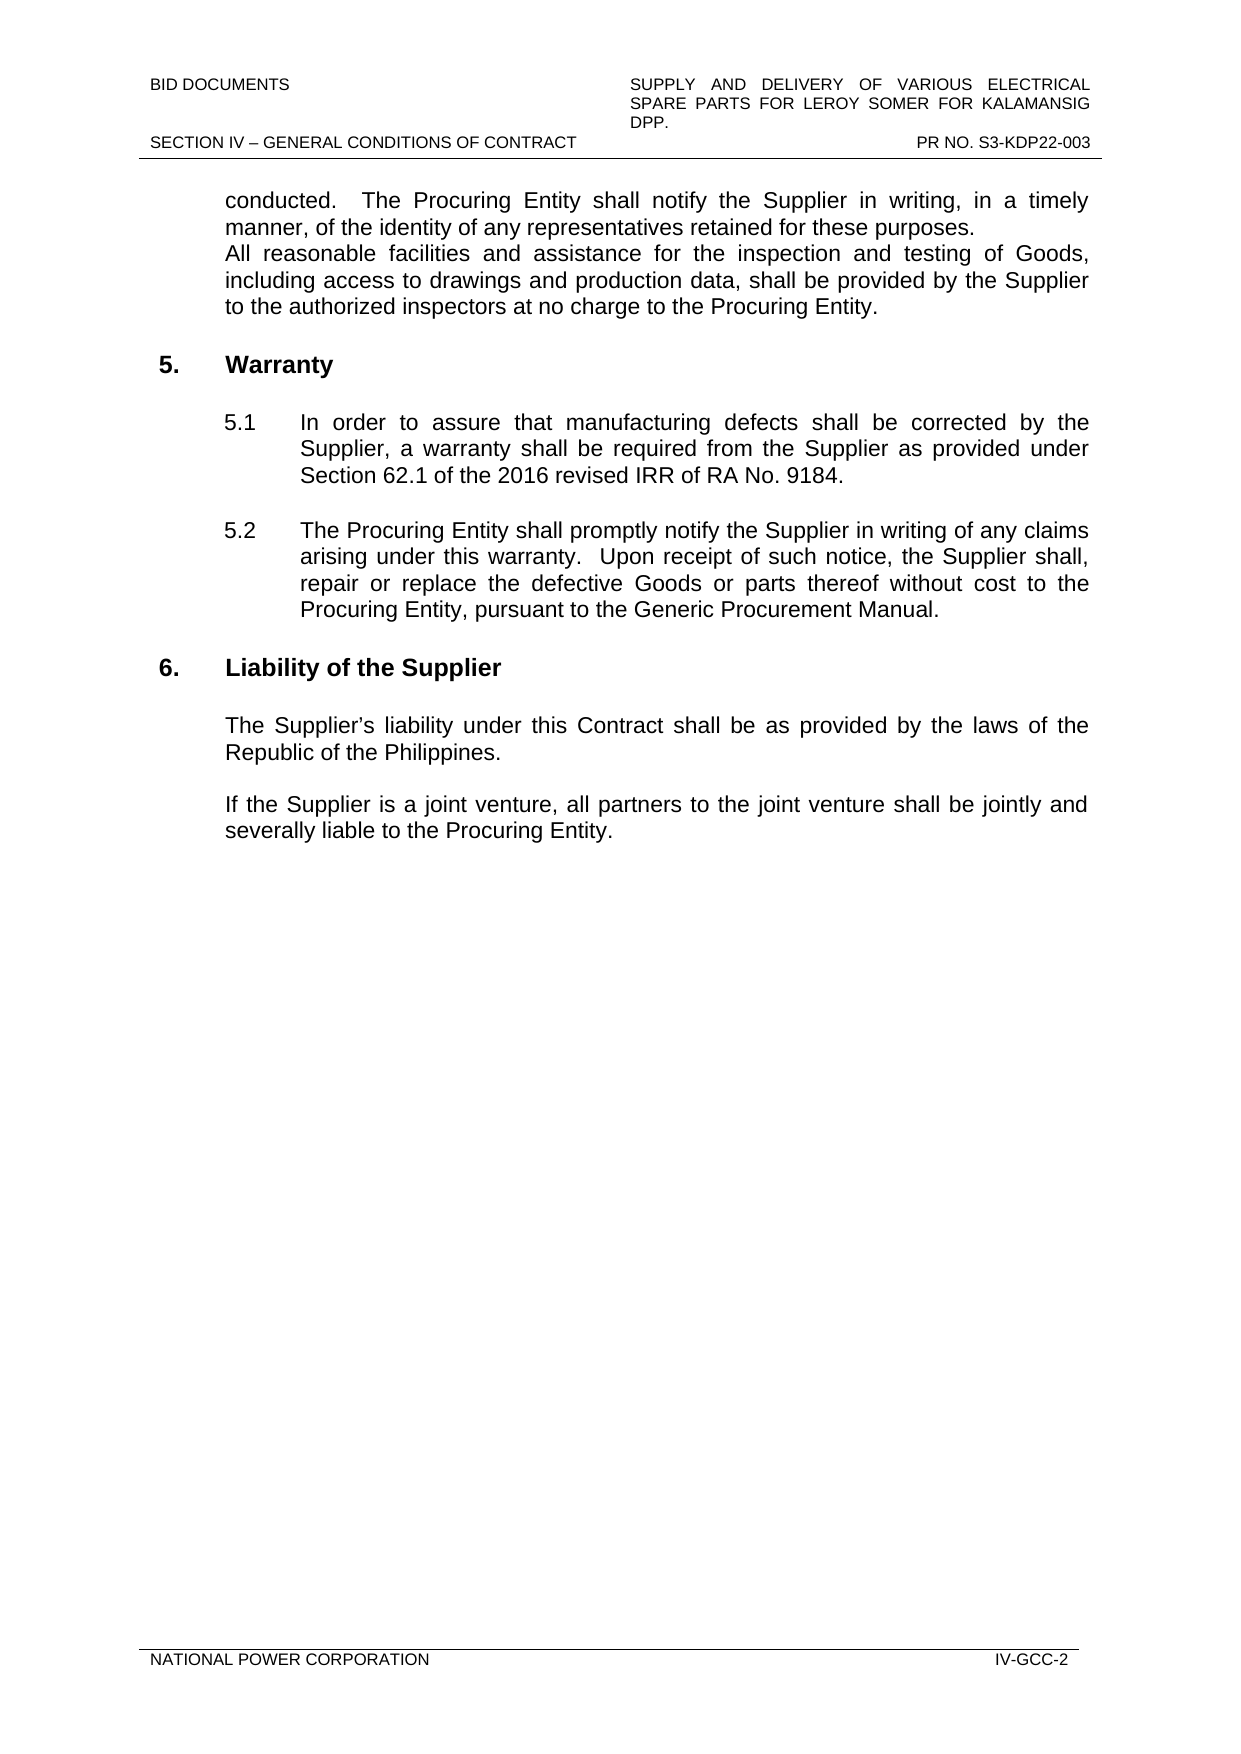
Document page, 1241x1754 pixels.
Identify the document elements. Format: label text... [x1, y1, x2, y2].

text The Supplier’s liability under this Contract shall be as provided by the laws of the Republic of the Philippines. [225, 712, 1090, 765]
list In order to assure that manufacturing defects shall be corrected by the Supplier, a warranty shall be required from the Supplier as provided under Section 62.1 of the 2016 revised IRR of RA No. 9184. [224, 409, 1090, 488]
list The Procuring Entity shall promptly notify the Supplier in writing of any claims arising under this warranty. Upon receipt of such notice, the Supplier shall, repair or replace the defective Goods or parts thereof without cost to the Procuring Entity, pursuant to the Generic Procurement Manual. [224, 517, 1090, 622]
subtitle Warranty [179, 350, 1090, 378]
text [225, 187, 1090, 240]
text All reasonable facilities and assistance for the inspection and testing of Goods, including access to drawings and production data, shall be provided by the Supplier to the authorized inspectors at no charge to the Procuring Entity. [225, 240, 1090, 319]
subtitle Liability of the Supplier [179, 653, 1090, 682]
text If the Supplier is a joint venture, all partners to the joint venture shall be jointly and severally liable to the Procuring Entity. [225, 791, 1090, 844]
